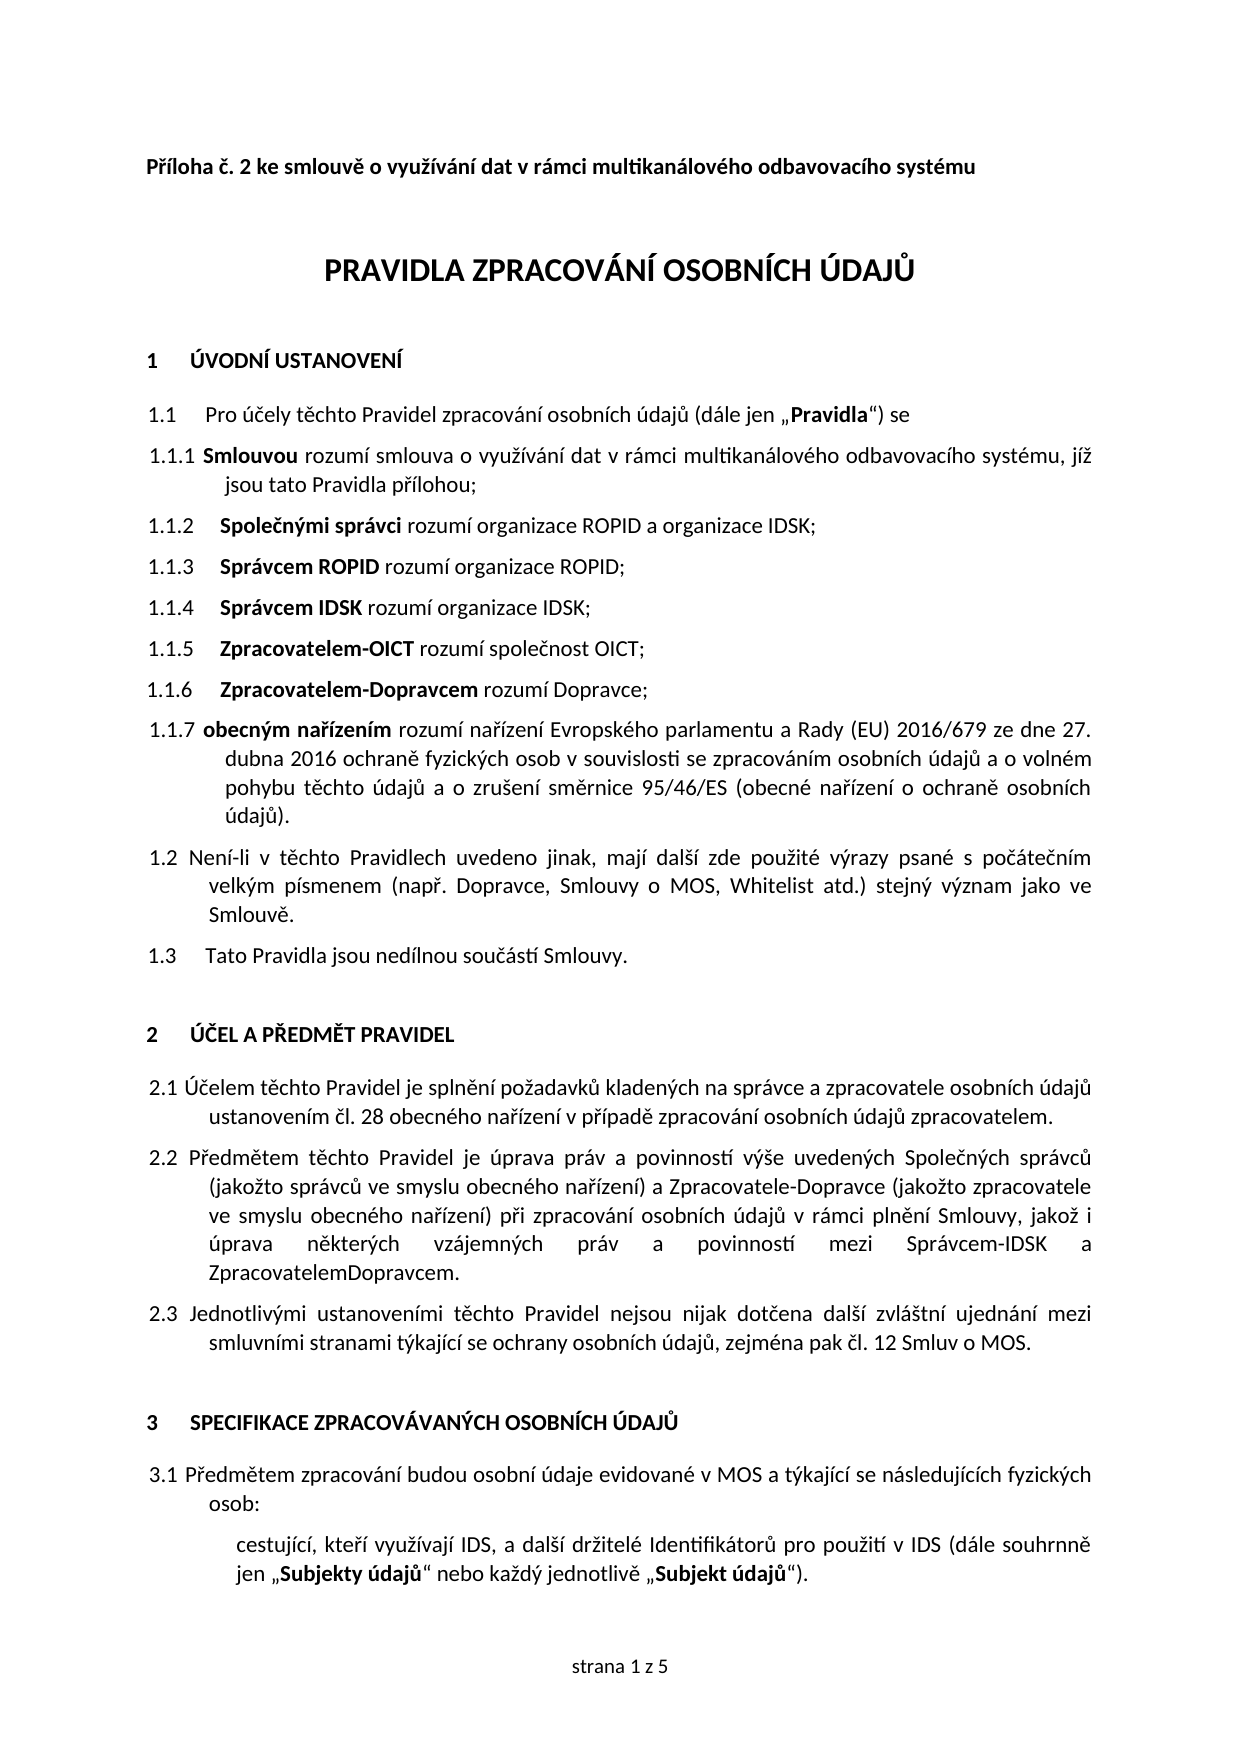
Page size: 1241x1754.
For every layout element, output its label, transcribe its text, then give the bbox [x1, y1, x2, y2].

text 1.1.7 obecným nařízením rozumí nařízení Evropského parlamentu a Rady (EU) 2016/679 ze dne 27. dubna 2016 ochraně fyzických osob v souvislosti se zpracováním osobních údajů a o volném pohybu těchto údajů a o zrušení směrnice 95/46/ES (obecné nařízení o ochraně osobních údajů). [149, 715, 1093, 830]
text 1.3 Tato Pravidla jsou nedílnou součástí Smlouvy. [147, 941, 1093, 969]
text 1.1.1 Smlouvou rozumí smlouva o využívání dat v rámci multikanálového odbavovacího systému, jíž jsou tato Pravidla přílohou; [149, 441, 1093, 498]
subtitle 2 ÚČEL A PŘEDMĚT PRAVIDEL [146, 1020, 1093, 1048]
text 1.1.3 Správcem ROPID rozumí organizace ROPID; [147, 552, 1093, 580]
text 1.1.2 Společnými správci rozumí organizace ROPID a organizace IDSK; [147, 511, 1093, 539]
text 3.1 Předmětem zpracování budou osobní údaje evidované v MOS a týkající se následujících fyzických osob: [149, 1461, 1093, 1517]
subtitle 1 ÚVODNÍ USTANOVENÍ [146, 346, 1093, 374]
text 2.1 Účelem těchto Pravidel je splnění požadavků kladených na správce a zpracovatele osobních údajů ustanovením čl. 28 obecného nařízení v případě zpracování osobních údajů zpracovatelem. [149, 1073, 1093, 1130]
text 1.1.5 Zpracovatelem-OICT rozumí společnost OICT; [147, 634, 1093, 662]
text Příloha č. 2 ke smlouvě o využívání dat v rámci multikanálového odbavovacího systému [146, 152, 1093, 180]
text 1.1.4 Správcem IDSK rozumí organizace IDSK; [147, 593, 1093, 621]
text 2.3 Jednotlivými ustanoveními těchto Pravidel nejsou nijak dotčena další zvláštní ujednání mezi smluvními stranami týkající se ochrany osobních údajů, zejména pak čl. 12 Smluv o MOS. [149, 1299, 1093, 1356]
subtitle 3 SPECIFIKACE ZPRACOVÁVANÝCH OSOBNÍCH ÚDAJŮ [146, 1408, 1093, 1436]
text cestující, kteří využívají IDS, a další držitelé Identifikátorů pro použití v IDS (dále souhrnně jen „Subjekty údajů“ nebo každý jednotlivě „Subjekt údajů“). [236, 1530, 1093, 1587]
text 2.2 Předmětem těchto Pravidel je úprava práv a povinností výše uvedených Společných správců (jakožto správců ve smyslu obecného nařízení) a Zpracovatele-Dopravce (jakožto zpracovatele ve smyslu obecného nařízení) při zpracování osobních údajů v rámci plnění Smlouvy, jakož i úprava některých vzájemných práv a povinností mezi Správcem-IDSK a ZpracovatelemDopravcem. [149, 1143, 1093, 1286]
text 1.1 Pro účely těchto Pravidel zpracování osobních údajů (dále jen „Pravidla“) se [147, 400, 1093, 428]
subtitle 1.1.6 Zpracovatelem-Dopravcem rozumí Dopravce; [146, 675, 1093, 703]
text PRAVIDLA ZPRACOVÁNÍ OSOBNÍCH ÚDAJŮ [147, 252, 1092, 289]
text 1.2 Není-li v těchto Pravidlech uvedeno jinak, mají další zde použité výrazy psané s počátečním velkým písmenem (např. Dopravce, Smlouvy o MOS, Whitelist atd.) stejný význam jako ve Smlouvě. [149, 843, 1093, 928]
